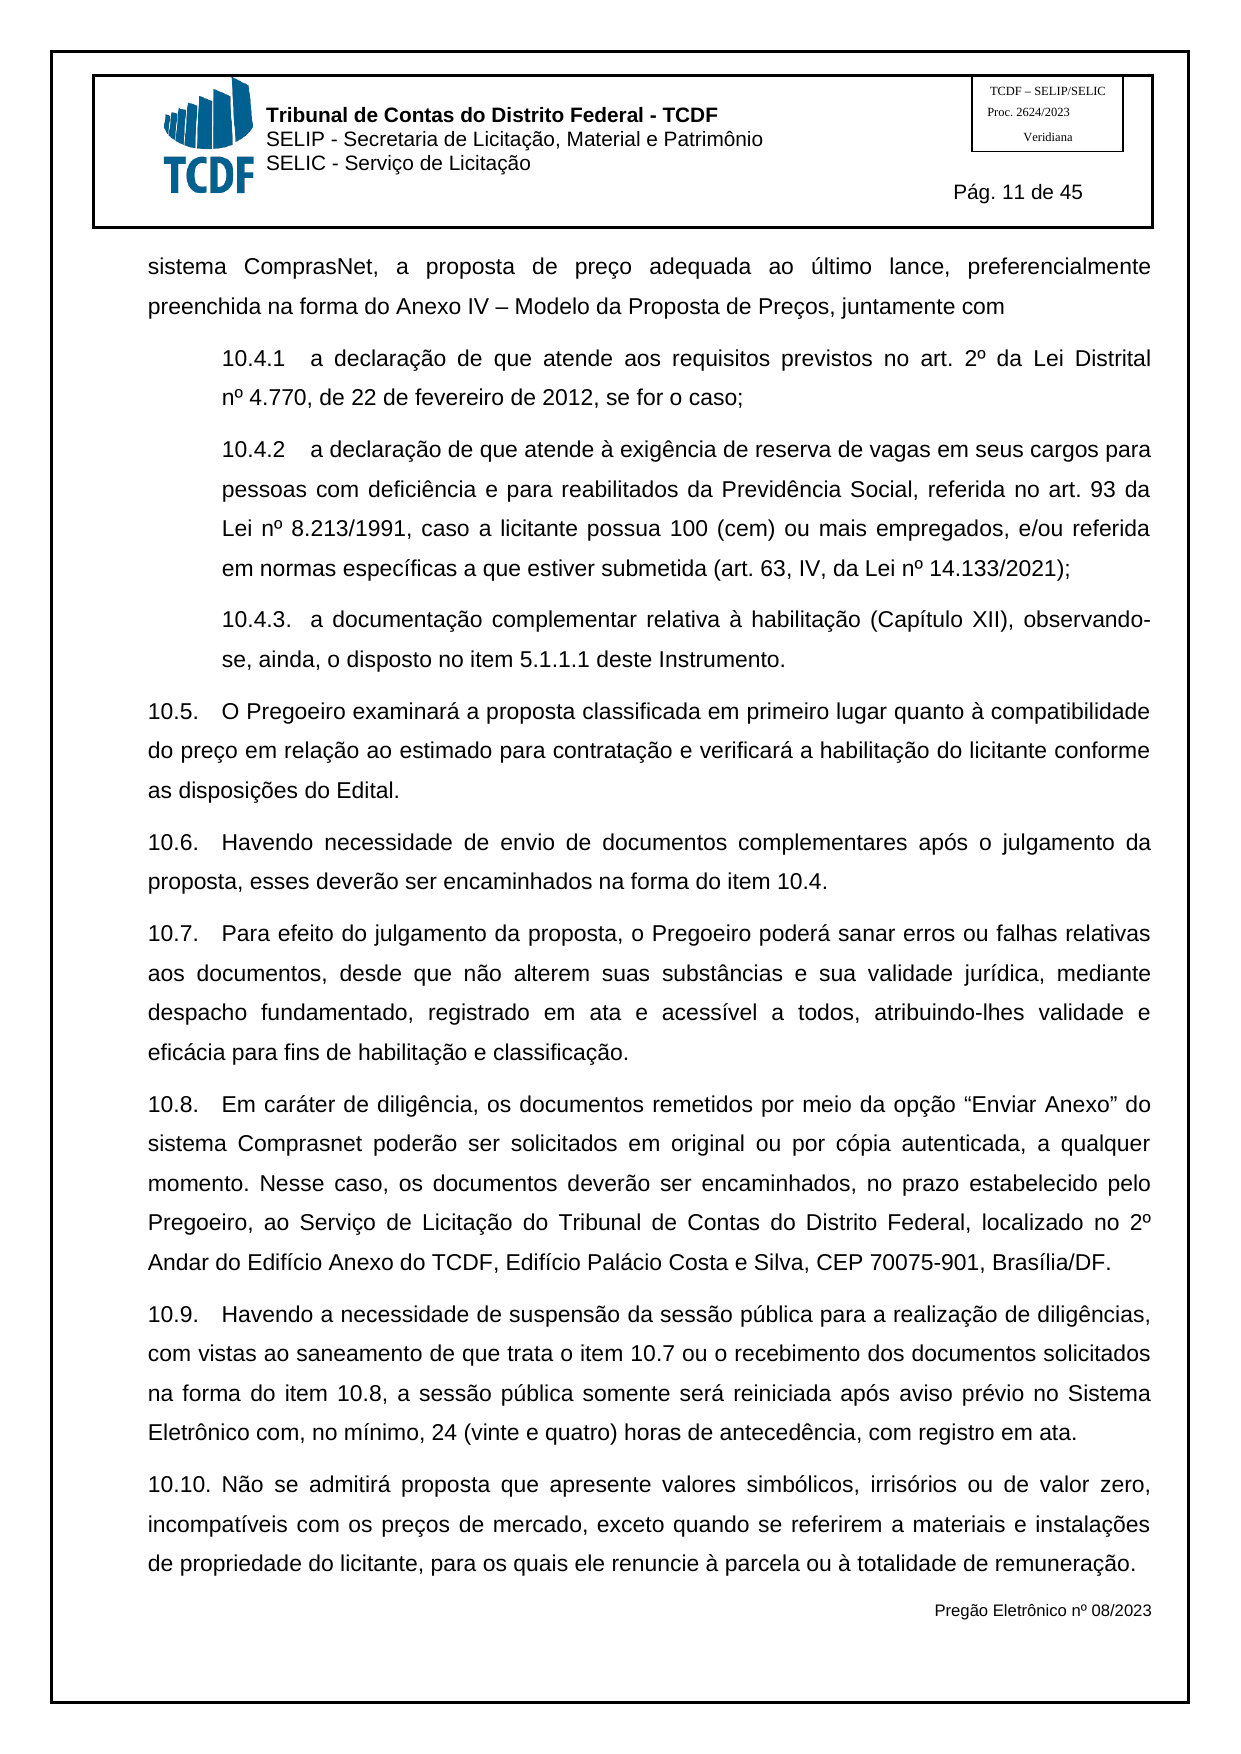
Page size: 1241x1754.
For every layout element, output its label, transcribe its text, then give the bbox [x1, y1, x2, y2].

picture [147, 77, 270, 196]
text 10.4.1 a declaração de que atende aos requisitos previstos no art. 2º da Lei Distrital nº 4.770, de 22 de fevereiro de 2012, se for o caso; [222, 344, 1152, 410]
text 10.7. Para efeito do julgamento da proposta, o Pregoeiro poderá sanar erros ou falhas relativas aos documentos, desde que não alterem suas substâncias e sua validade jurídica, mediante despacho fundamentado, registrado em ata e acessível a todos, atribuindo-lhes validade e eficácia para fins de habilitação e classificação. [148, 920, 1152, 1065]
text 10.10. Não se admitirá proposta que apresente valores simbólicos, irrisórios ou de valor zero, incompatíveis com os preços de mercado, exceto quando se referirem a materiais e instalações de propriedade do licitante, para os quais ele renuncie à parcela ou à totalidade de remuneração. [148, 1471, 1152, 1576]
text 10.6. Havendo necessidade de envio de documentos complementares após o julgamento da proposta, esses deverão ser encaminhados na forma do item 10.4. [148, 829, 1152, 895]
text 10.4.3. a documentação complementar relativa à habilitação (Capítulo XII), observando-se, ainda, o disposto no item 5.1.1.1 deste Instrumento. [222, 606, 1152, 672]
text 10.8. Em caráter de diligência, os documentos remetidos por meio da opção “Enviar Anexo” do sistema Comprasnet poderão ser solicitados em original ou por cópia autenticada, a qualquer momento. Nesse caso, os documentos deverão ser encaminhados, no prazo estabelecido pelo Pregoeiro, ao Serviço de Licitação do Tribunal de Contas do Distrito Federal, localizado no 2º Andar do Edifício Anexo do TCDF, Edifício Palácio Costa e Silva, CEP 70075-901, Brasília/DF. [148, 1091, 1152, 1275]
text 10.5. O Pregoeiro examinará a proposta classificada em primeiro lugar quanto à compatibilidade do preço em relação ao estimado para contratação e verificará a habilitação do licitante conforme as disposições do Edital. [148, 698, 1152, 803]
text 10.4.2 a declaração de que atende à exigência de reserva de vagas em seus cargos para pessoas com deficiência e para reabilitados da Previdência Social, referida no art. 93 da Lei nº 8.213/1991, caso a licitante possua 100 (cem) ou mais empregados, e/ou referida em normas específicas a que estiver submetida (art. 63, IV, da Lei nº 14.133/2021); [222, 436, 1152, 581]
text 10.9. Havendo a necessidade de suspensão da sessão pública para a realização de diligências, com vistas ao saneamento de que trata o item 10.7 ou o recebimento dos documentos solicitados na forma do item 10.8, a sessão pública somente será reiniciada após aviso prévio no Sistema Eletrônico com, no mínimo, 24 (vinte e quatro) horas de antecedência, com registro em ata. [148, 1301, 1152, 1445]
